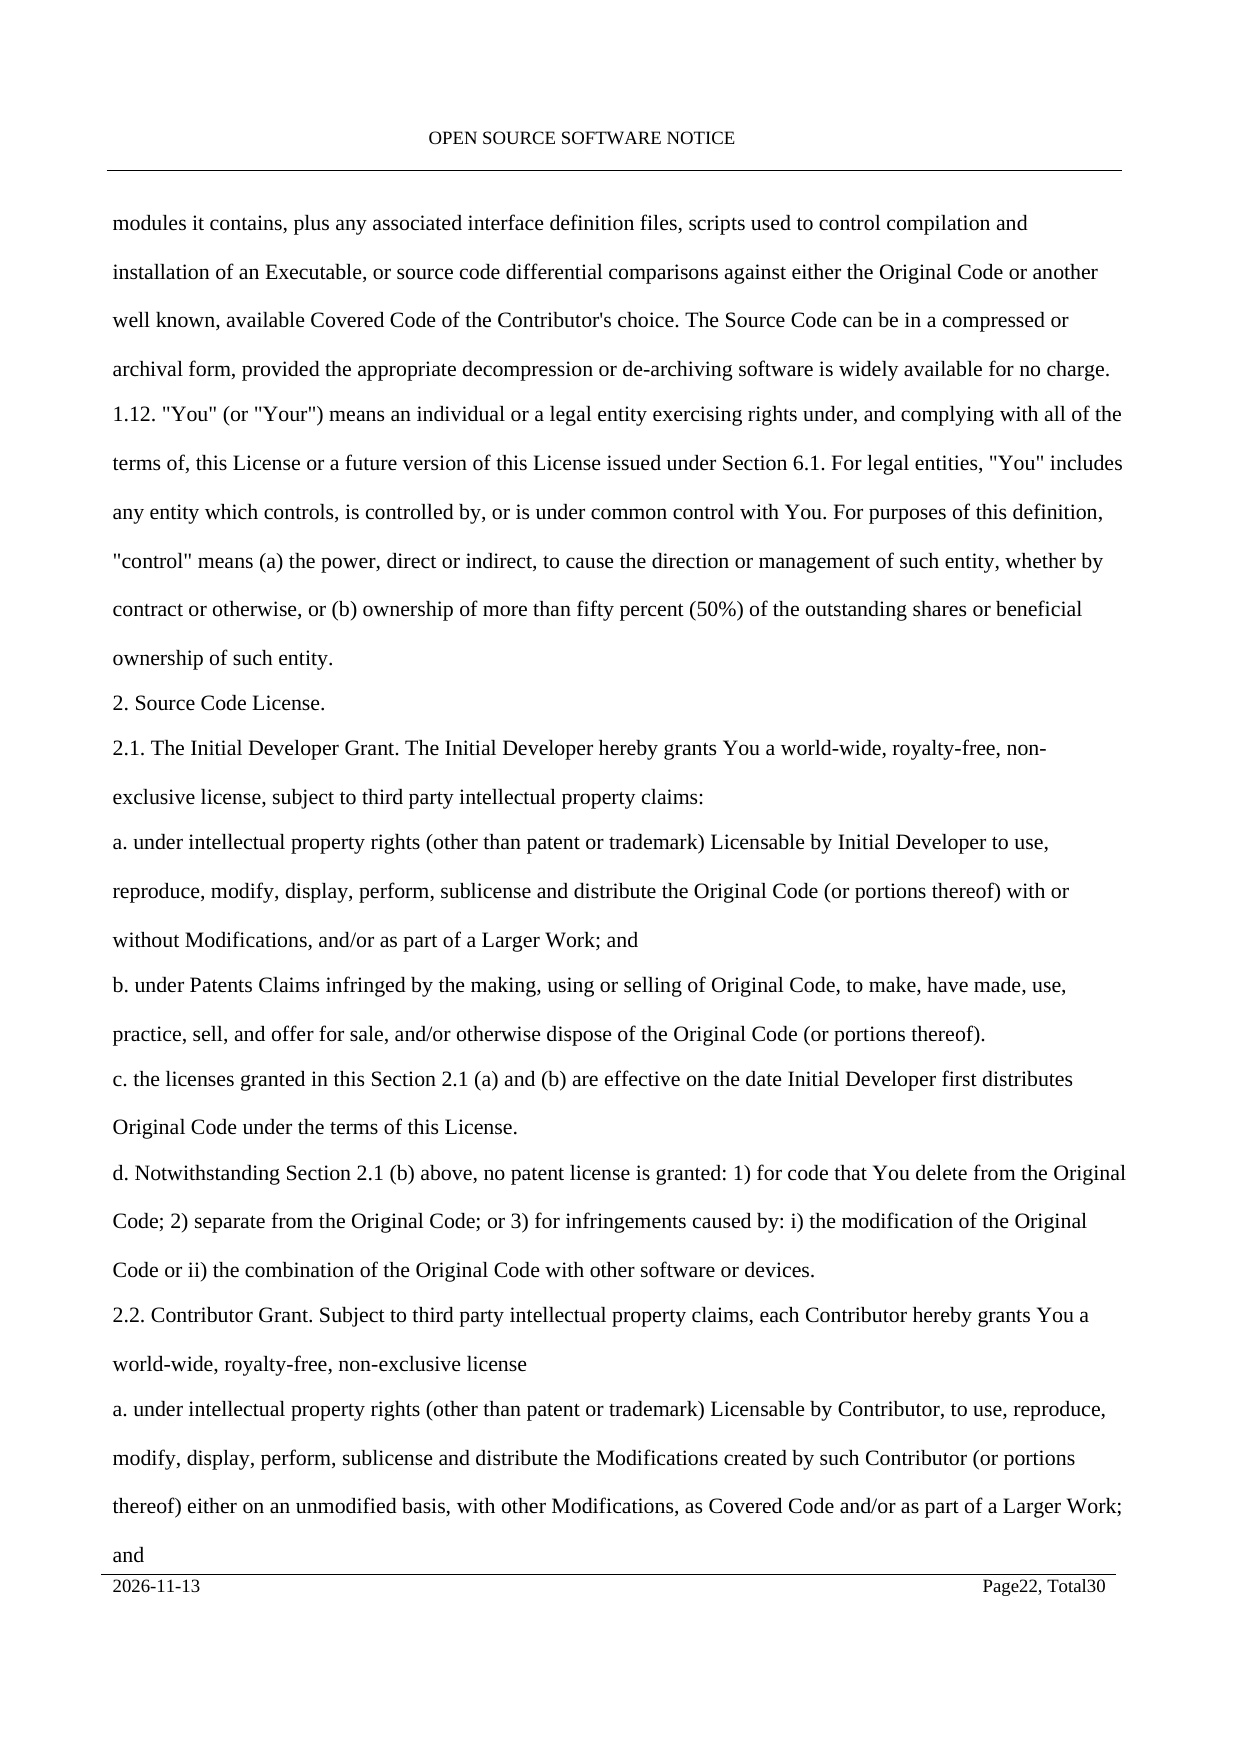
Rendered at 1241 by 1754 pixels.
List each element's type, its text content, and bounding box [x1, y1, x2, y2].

text b. under Patents Claims infringed by the making, using or selling of Original Code, to make, have made, use, practice, sell, and offer for sale, and/or otherwise dispose of the Original Code (or portions thereof). [112, 968, 1128, 1049]
text 2.1. The Initial Developer Grant. The Initial Developer hereby grants You a world-wide, royalty-free, non-exclusive license, subject to third party intellectual property claims: [112, 732, 1128, 813]
text 2. Source Code License. [112, 687, 1128, 719]
text 2.2. Contributor Grant. Subject to third party intellectual property claims, each Contributor hereby grants You a world-wide, royalty-free, non-exclusive license [112, 1298, 1128, 1380]
text 1.12. "You" (or "Your") means an individual or a legal entity exercising rights under, and complying with all of the terms of, this License or a future version of this License issued under Section 6.1. For legal entities, "You" includes any entity which controls, is controlled by, or is under common control with You. For purposes of this definition, "control" means (a) the power, direct or indirect, to cause the direction or management of such entity, whether by contract or otherwise, or (b) ownership of more than fifty percent (50%) of the outstanding shares or beneficial ownership of such entity. [112, 398, 1128, 674]
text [112, 206, 1128, 385]
text d. Notwithstanding Section 2.1 (b) above, no patent license is granted: 1) for code that You delete from the Original Code; 2) separate from the Original Code; or 3) for infringements caused by: i) the modification of the Original Code or ii) the combination of the Original Code with other software or devices. [112, 1156, 1128, 1286]
text c. the licenses granted in this Section 2.1 (a) and (b) are effective on the date Initial Developer first distributes Original Code under the terms of this License. [112, 1062, 1128, 1143]
text a. under intellectual property rights (other than patent or trademark) Licensable by Contributor, to use, reproduce, modify, display, perform, sublicense and distribute the Modifications created by such Contributor (or portions thereof) either on an unmodified basis, with other Modifications, as Covered Code and/or as part of a Larger Work; and [112, 1392, 1128, 1571]
text a. under intellectual property rights (other than patent or trademark) Licensable by Initial Developer to use, reproduce, modify, display, perform, sublicense and distribute the Original Code (or portions thereof) with or without Modifications, and/or as part of a Larger Work; and [112, 826, 1128, 956]
